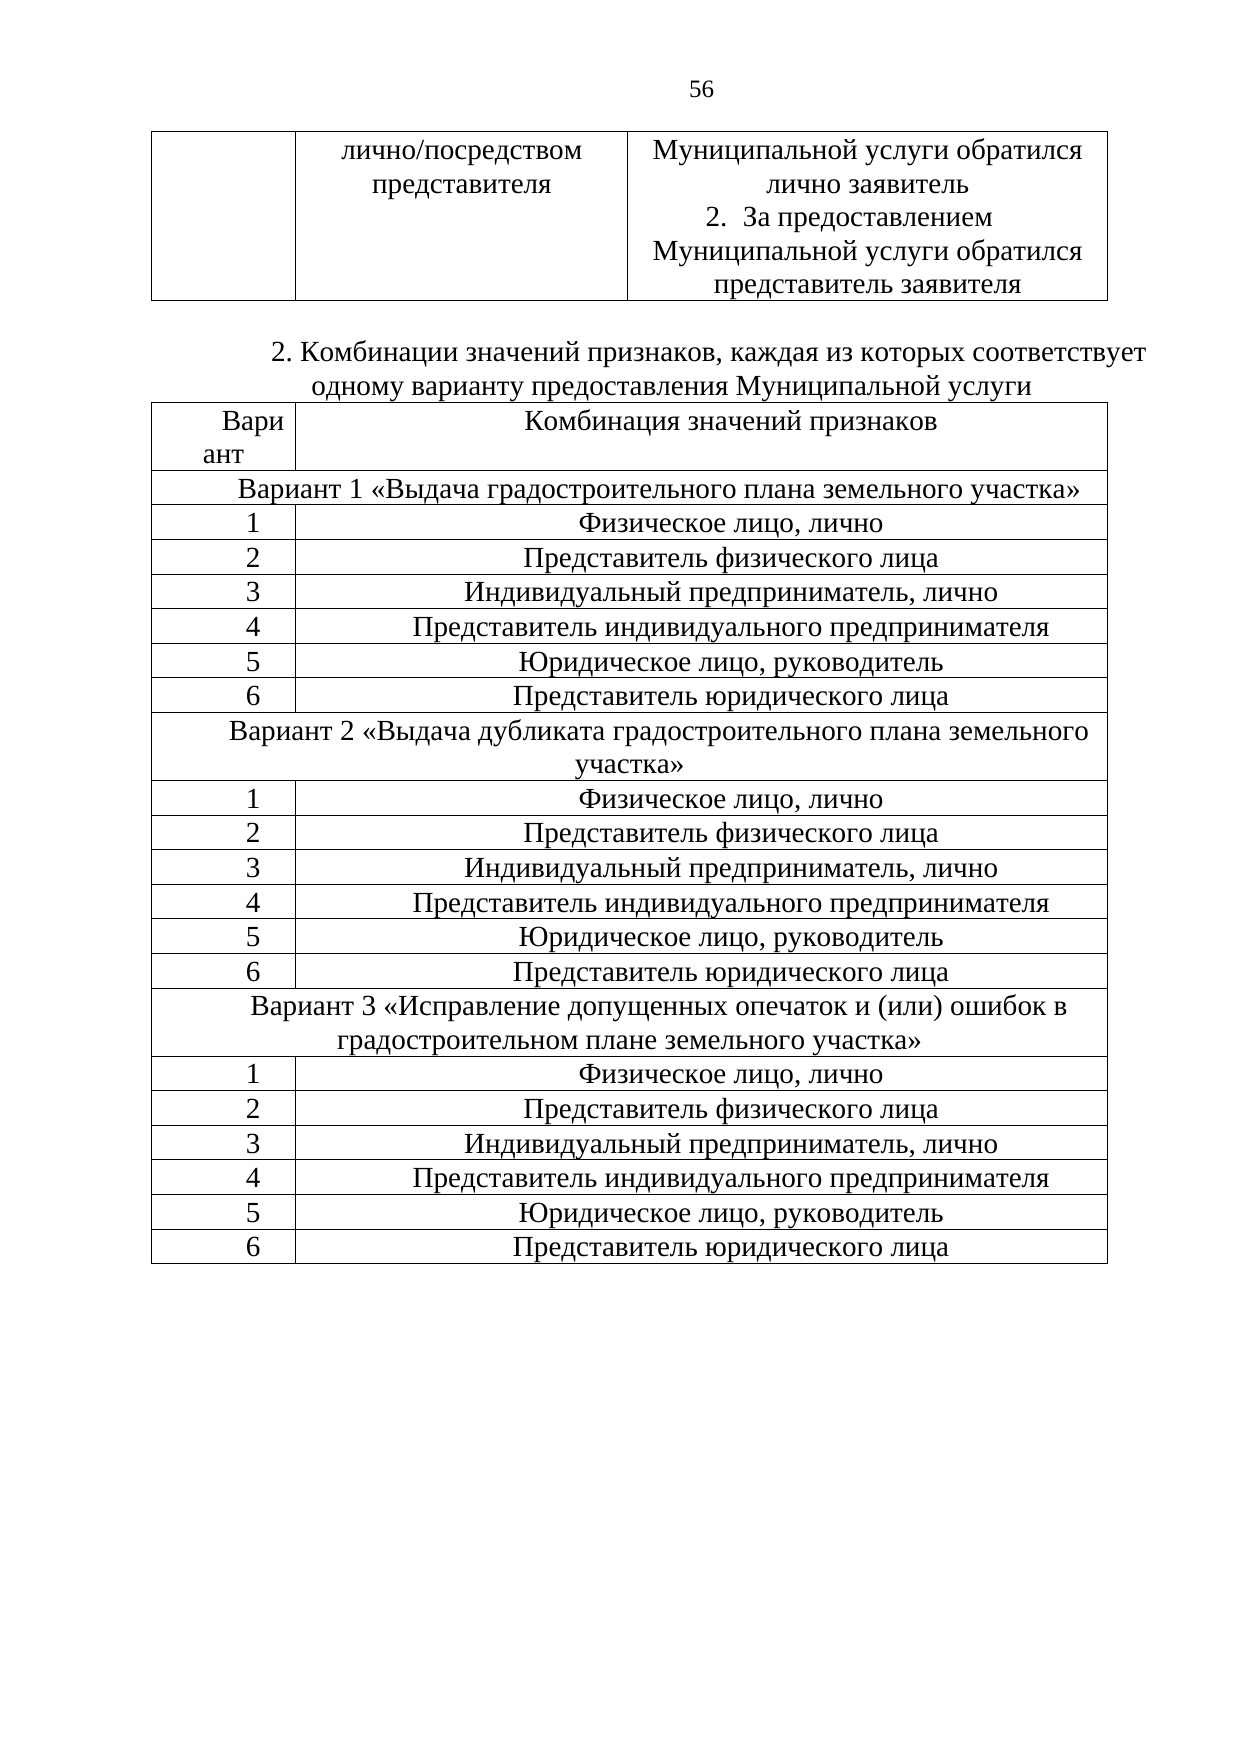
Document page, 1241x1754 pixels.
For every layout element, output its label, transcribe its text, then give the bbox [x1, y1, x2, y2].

table_cell Индивидуальный предприниматель, лично [296, 850, 1107, 884]
table_cell 5 [152, 919, 295, 953]
table_cell 4 [152, 609, 295, 643]
table_header Комбинация значений признаков [296, 403, 1107, 470]
table_cell 2 [152, 1091, 295, 1125]
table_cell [296, 132, 627, 300]
table_cell Вариант 2 «Выдача дубликата градостроительного плана земельного участка» [152, 713, 1107, 780]
table_cell Представитель физического лица [296, 816, 1107, 849]
table_header Вариант [152, 403, 295, 470]
table_cell Индивидуальный предприниматель, лично [296, 1126, 1107, 1159]
table_cell Физическое лицо, лично [296, 781, 1107, 814]
list 2. Комбинации значений признаков, каждая из которых соответствует одному варианту предоставления Муниципальной услуги [162, 334, 1181, 402]
table_cell Представитель физического лица [296, 540, 1107, 573]
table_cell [628, 132, 1107, 300]
table_cell Представитель индивидуального предпринимателя [296, 1160, 1107, 1194]
table_cell 2 [152, 132, 295, 300]
table_cell 2 [152, 816, 295, 849]
table_cell 6 [152, 954, 295, 987]
table_cell Вариант 1 «Выдача градостроительного плана земельного участка» [152, 471, 1107, 504]
table_cell Юридическое лицо, руководитель [296, 919, 1107, 953]
table_cell 3 [152, 1126, 295, 1159]
table_cell 2 [152, 540, 295, 573]
table_cell 4 [152, 885, 295, 918]
table_cell 3 [152, 575, 295, 608]
table_cell 5 [152, 1195, 295, 1228]
table_cell 4 [152, 1160, 295, 1194]
table_cell Представитель юридического лица [296, 678, 1107, 712]
table_cell Представитель юридического лица [296, 954, 1107, 987]
table_cell Юридическое лицо, руководитель [296, 1195, 1107, 1228]
table_cell Физическое лицо, лично [296, 1057, 1107, 1090]
table_cell Физическое лицо, лично [296, 505, 1107, 539]
table_cell Представитель индивидуального предпринимателя [296, 885, 1107, 918]
table_cell 3 [152, 850, 295, 884]
table_cell 6 [152, 1230, 295, 1263]
table_cell Юридическое лицо, руководитель [296, 644, 1107, 677]
table_cell 5 [152, 644, 295, 677]
table_cell 1 [152, 505, 295, 539]
table_cell 1 [152, 1057, 295, 1090]
table_cell Представитель индивидуального предпринимателя [296, 609, 1107, 643]
table_cell 6 [152, 678, 295, 712]
table_cell Индивидуальный предприниматель, лично [296, 575, 1107, 608]
table_cell Вариант 3 «Исправление допущенных опечаток и (или) ошибок в градостроительном плане земельного участка» [152, 989, 1107, 1056]
table_cell Представитель физического лица [296, 1091, 1107, 1125]
table_cell 1 [152, 781, 295, 814]
table_cell Представитель юридического лица [296, 1230, 1107, 1263]
